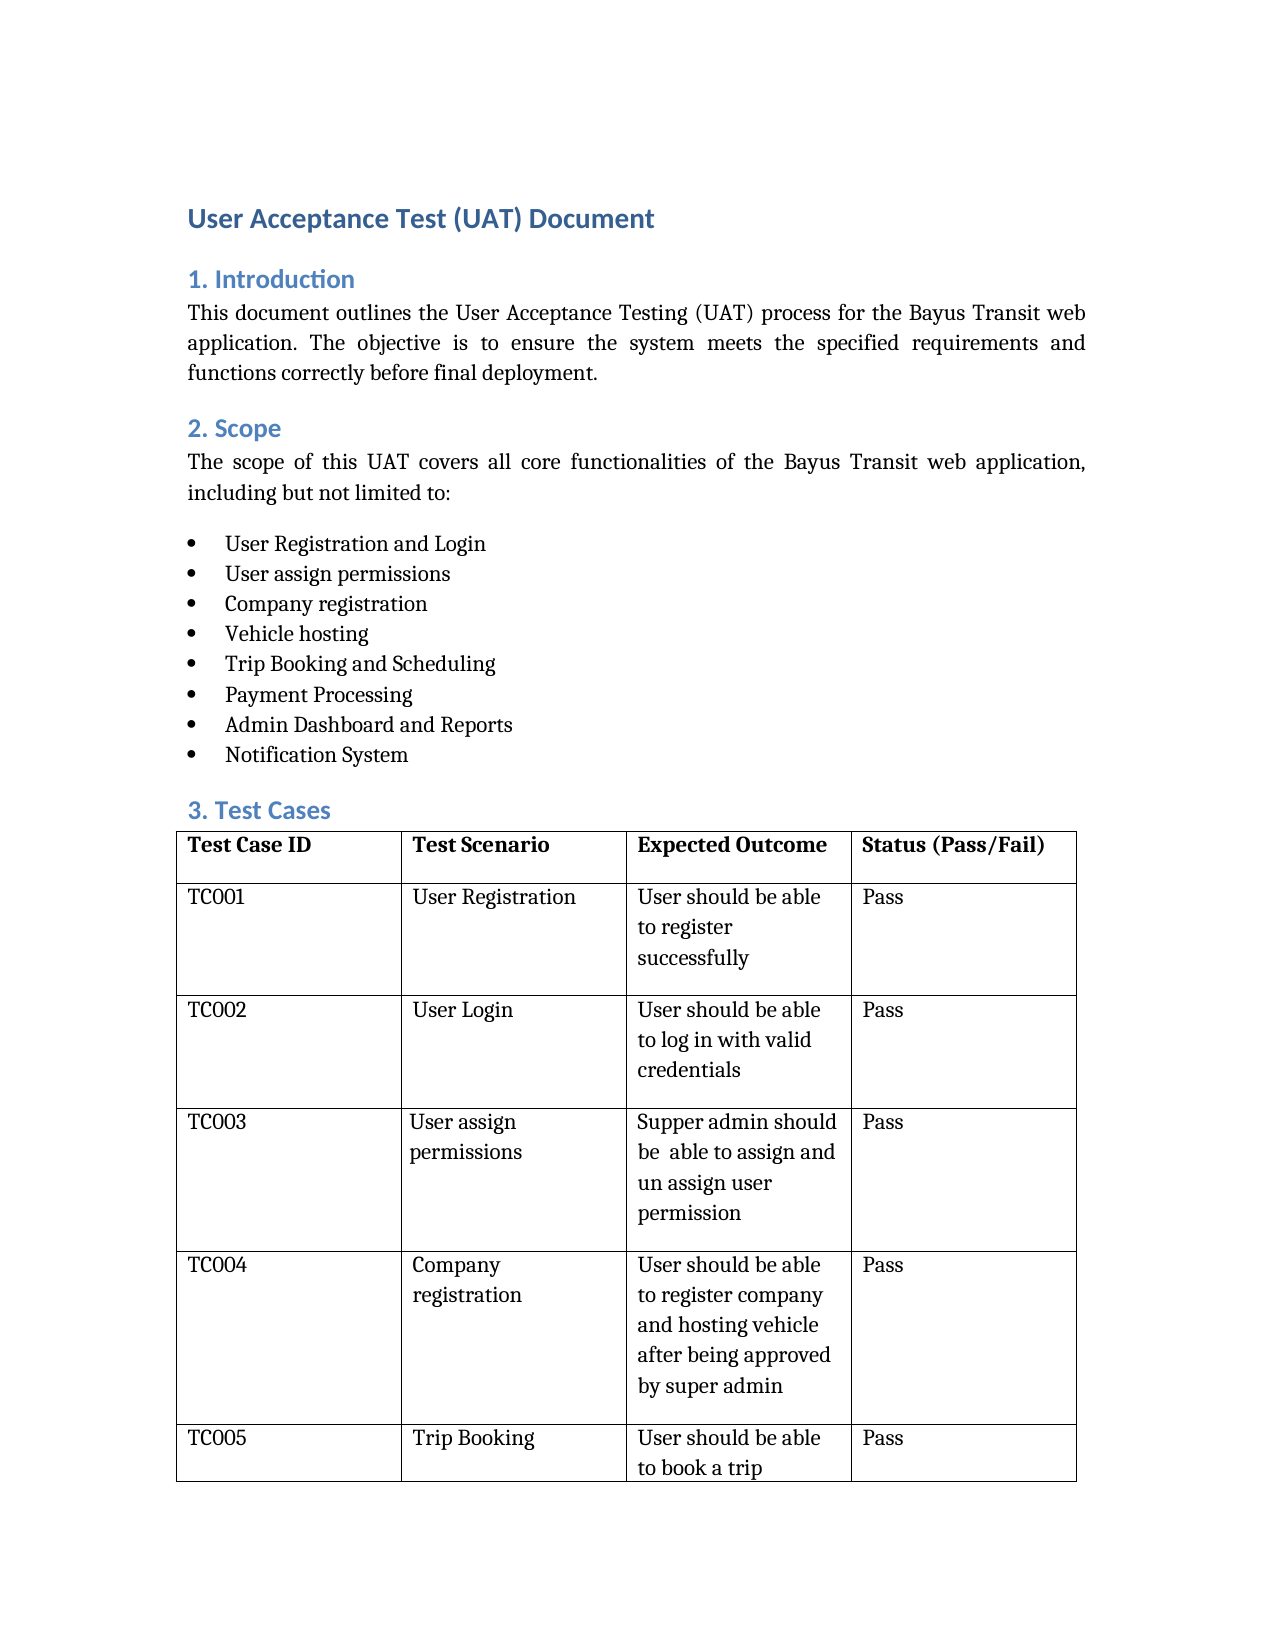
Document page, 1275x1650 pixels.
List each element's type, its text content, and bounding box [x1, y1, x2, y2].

table_cell Pass [852, 1252, 1076, 1423]
table_header Status (Pass/Fail) [852, 832, 1076, 883]
table_cell Trip Booking [402, 1425, 626, 1481]
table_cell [627, 1425, 851, 1481]
table_cell User Registration [402, 884, 626, 995]
table_cell User Login [402, 996, 626, 1108]
text The scope of this UAT covers all core functionalities of the Bayus Transit web application, including but not limited to: [187, 449, 1087, 506]
table_cell Pass [852, 996, 1076, 1108]
table_cell TC004 [177, 1252, 401, 1423]
subtitle 2. Scope [187, 411, 1087, 444]
list Admin Dashboard and Reports [187, 712, 1087, 738]
table_cell Supper admin should be able to assign and un assign user permission [627, 1109, 851, 1251]
table_header Test Scenario [402, 832, 626, 883]
list Notification System [187, 742, 1087, 768]
table_cell User should be able to register successfully [627, 884, 851, 995]
table_cell User should be able to log in with valid credentials [627, 996, 851, 1108]
list Trip Booking and Scheduling [187, 651, 1087, 677]
table_cell Pass [852, 1109, 1076, 1251]
table_cell Company registration [402, 1252, 626, 1423]
table_cell TC001 [177, 884, 401, 995]
subtitle User Acceptance Test (UAT) Document [187, 200, 1087, 236]
list User assign permissions [187, 561, 1087, 587]
list Company registration [187, 591, 1087, 617]
list Vehicle hosting [187, 621, 1087, 647]
table_cell TC003 [177, 1109, 401, 1251]
table_cell TC002 [177, 996, 401, 1108]
list Payment Processing [187, 681, 1087, 708]
table_cell User should be able to register company and hosting vehicle after being approved by super admin [627, 1252, 851, 1423]
table_header Expected Outcome [627, 832, 851, 883]
subtitle 3. Test Cases [187, 793, 1087, 826]
list User Registration and Login [187, 530, 1087, 557]
table_cell User assign permissions [402, 1109, 626, 1251]
table_cell Pass [852, 1425, 1076, 1481]
table_header Test Case ID [177, 832, 401, 883]
text This document outlines the User Acceptance Testing (UAT) process for the Bayus Transit web application. The objective is to ensure the system meets the specified requirements and functions correctly before final deployment. [187, 300, 1087, 386]
table_cell TC005 [177, 1425, 401, 1481]
table_cell Pass [852, 884, 1076, 995]
subtitle 1. Introduction [187, 262, 1087, 295]
